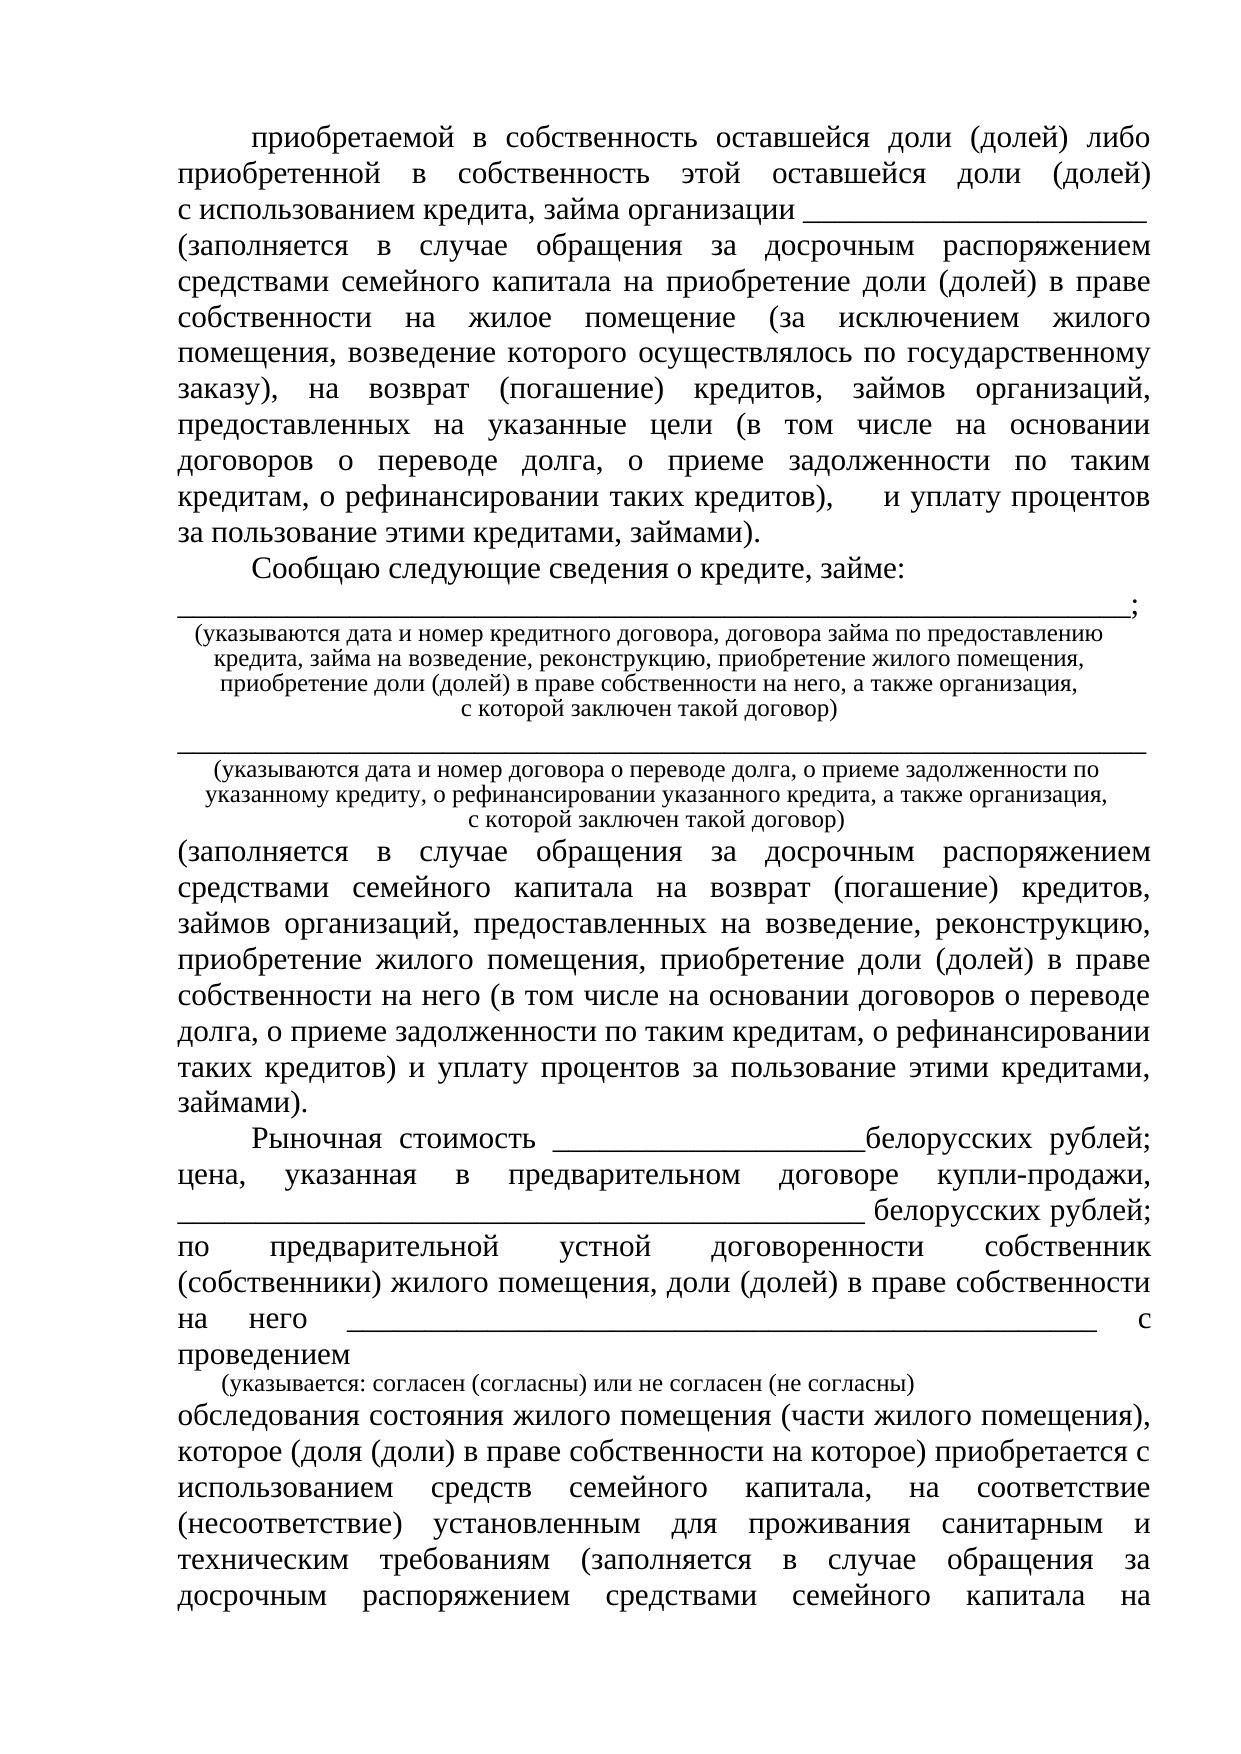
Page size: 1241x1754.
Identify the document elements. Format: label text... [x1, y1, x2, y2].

text (указываются дата и номер договора о переводе долга, о приеме задолженности по указанному кредиту, о рефинансировании указанного кредита, а также организация, с которой заключен такой договор) [177, 757, 1136, 832]
text Рыночная стоимость ____________________белорусских рублей; цена, указанная в предварительном договоре купли-продажи, ____________________________________________ белорусских рублей; по предварительной устной договоренности собственник (собственники) жилого помещения, доли (долей) в праве собственности на него ________________________________________________ с проведением [177, 1120, 1152, 1371]
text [177, 1396, 1152, 1612]
text ______________________________________________________________ [177, 721, 1152, 757]
text Сообщаю следующие сведения о кредите, займе: [177, 549, 1152, 585]
text приобретаемой в собственность оставшейся доли (долей) либо приобретенной в собственность этой оставшейся доли (долей) с использованием кредита, займа организации ______________________ [177, 118, 1152, 226]
text (заполняется в случае обращения за досрочным распоряжением средствами семейного капитала на приобретение доли (долей) в праве собственности на жилое помещение (за исключением жилого помещения, возведение которого осуществлялось по государственному заказу), на возврат (погашение) кредитов, займов организаций, предоставленных на указанные цели (в том числе на основании договоров о переводе долга, о приеме задолженности по таким кредитам, о рефинансировании таких кредитов), и уплату процентов за пользование этими кредитами, займами). [177, 226, 1152, 549]
text (указываются дата и номер кредитного договора, договора займа по предоставлению кредита, займа на возведение, реконструкцию, приобретение жилого помещения, приобретение доли (долей) в праве собственности на него, а также организация, с которой заключен такой договор) [177, 621, 1121, 721]
text _____________________________________________________________; [177, 585, 1152, 621]
text (заполняется в случае обращения за досрочным распоряжением средствами семейного капитала на возврат (погашение) кредитов, займов организаций, предоставленных на возведение, реконструкцию, приобретение жилого помещения, приобретение доли (долей) в праве собственности на него (в том числе на основании договоров о переводе долга, о приеме задолженности по таким кредитам, о рефинансировании таких кредитов) и уплату процентов за пользование этими кредитами, займами). [177, 832, 1152, 1120]
text (указывается: согласен (согласны) или не согласен (не согласны) [177, 1371, 1152, 1396]
